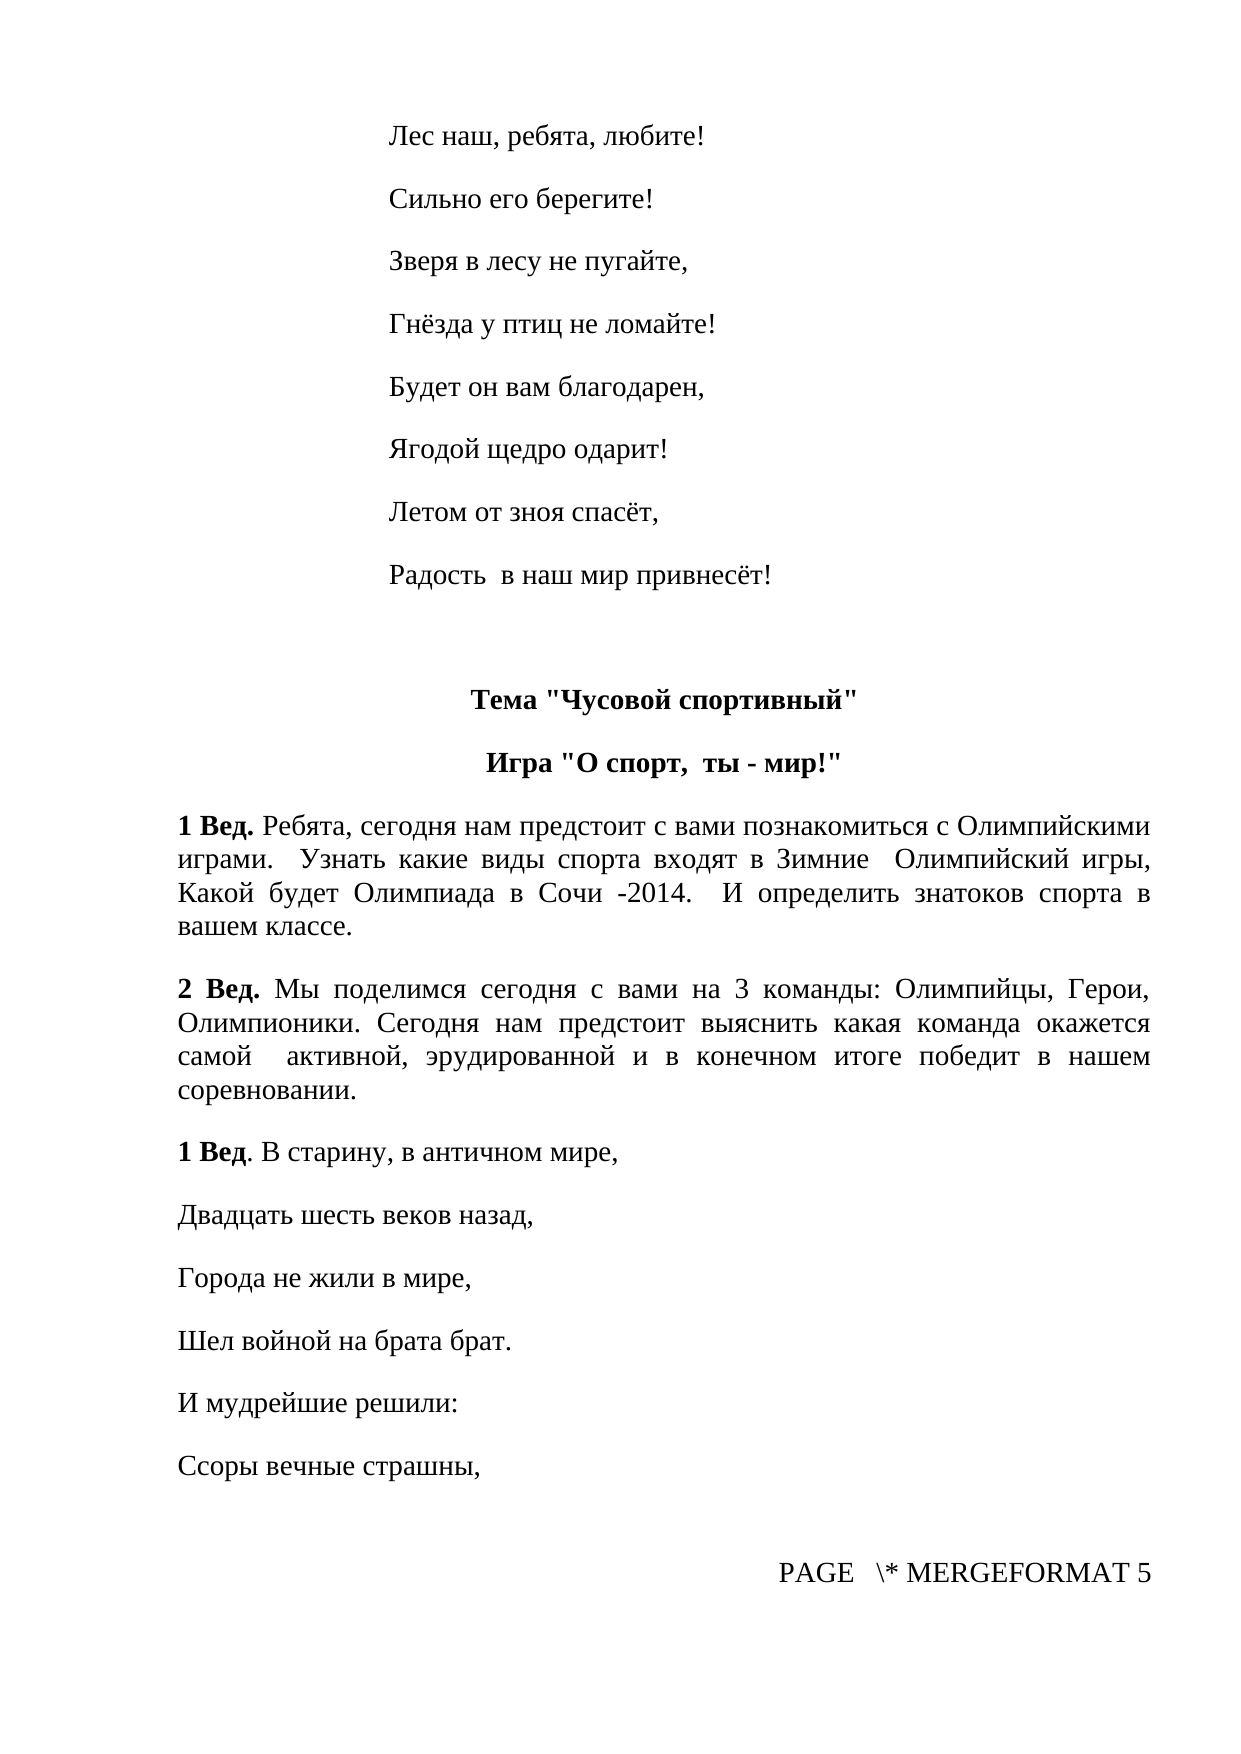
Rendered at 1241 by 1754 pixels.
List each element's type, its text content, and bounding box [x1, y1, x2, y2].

text Радость в наш мир привнесёт! [177, 557, 1152, 591]
text Будет он вам благодарен, [177, 369, 1152, 402]
text Шел войной на брата брат. [177, 1323, 1152, 1356]
text Гнёзда у птиц не ломайте! [177, 306, 1152, 340]
text И мудрейшие решили: [177, 1385, 1152, 1419]
text Города не жили в мире, [177, 1260, 1152, 1293]
text 2 Вед. Мы поделимся сегодня с вами на 3 команды: Олимпийцы, Герои, Олимпионики. Сегодня нам предстоит выяснить какая команда окажется самой активной, эрудированной и в конечном итоге победит в нашем соревновании. [177, 971, 1152, 1105]
text Двадцать шесть веков назад, [177, 1197, 1152, 1231]
text Ссоры вечные страшны, [177, 1448, 1152, 1482]
text Ягодой щедро одарит! [177, 432, 1152, 465]
text 1 Вед. В старину, в античном мире, [177, 1134, 1152, 1168]
text Зверя в лесу не пугайте, [177, 243, 1152, 277]
text Тема "Чусовой спортивный" [177, 682, 1152, 716]
text 1 Вед. Ребята, сегодня нам предстоит с вами познакомиться с Олимпийскими играми. Узнать какие виды спорта входят в Зимние Олимпийский игры, Какой будет Олимпиада в Сочи -2014. И определить знатоков спорта в вашем классе. [177, 808, 1152, 942]
text Лес наш, ребята, любите! [177, 118, 1152, 152]
text Игра "О спорт, ты - мир!" [177, 745, 1152, 779]
text Летом от зноя спасёт, [177, 494, 1152, 528]
text Сильно его берегите! [177, 181, 1152, 214]
